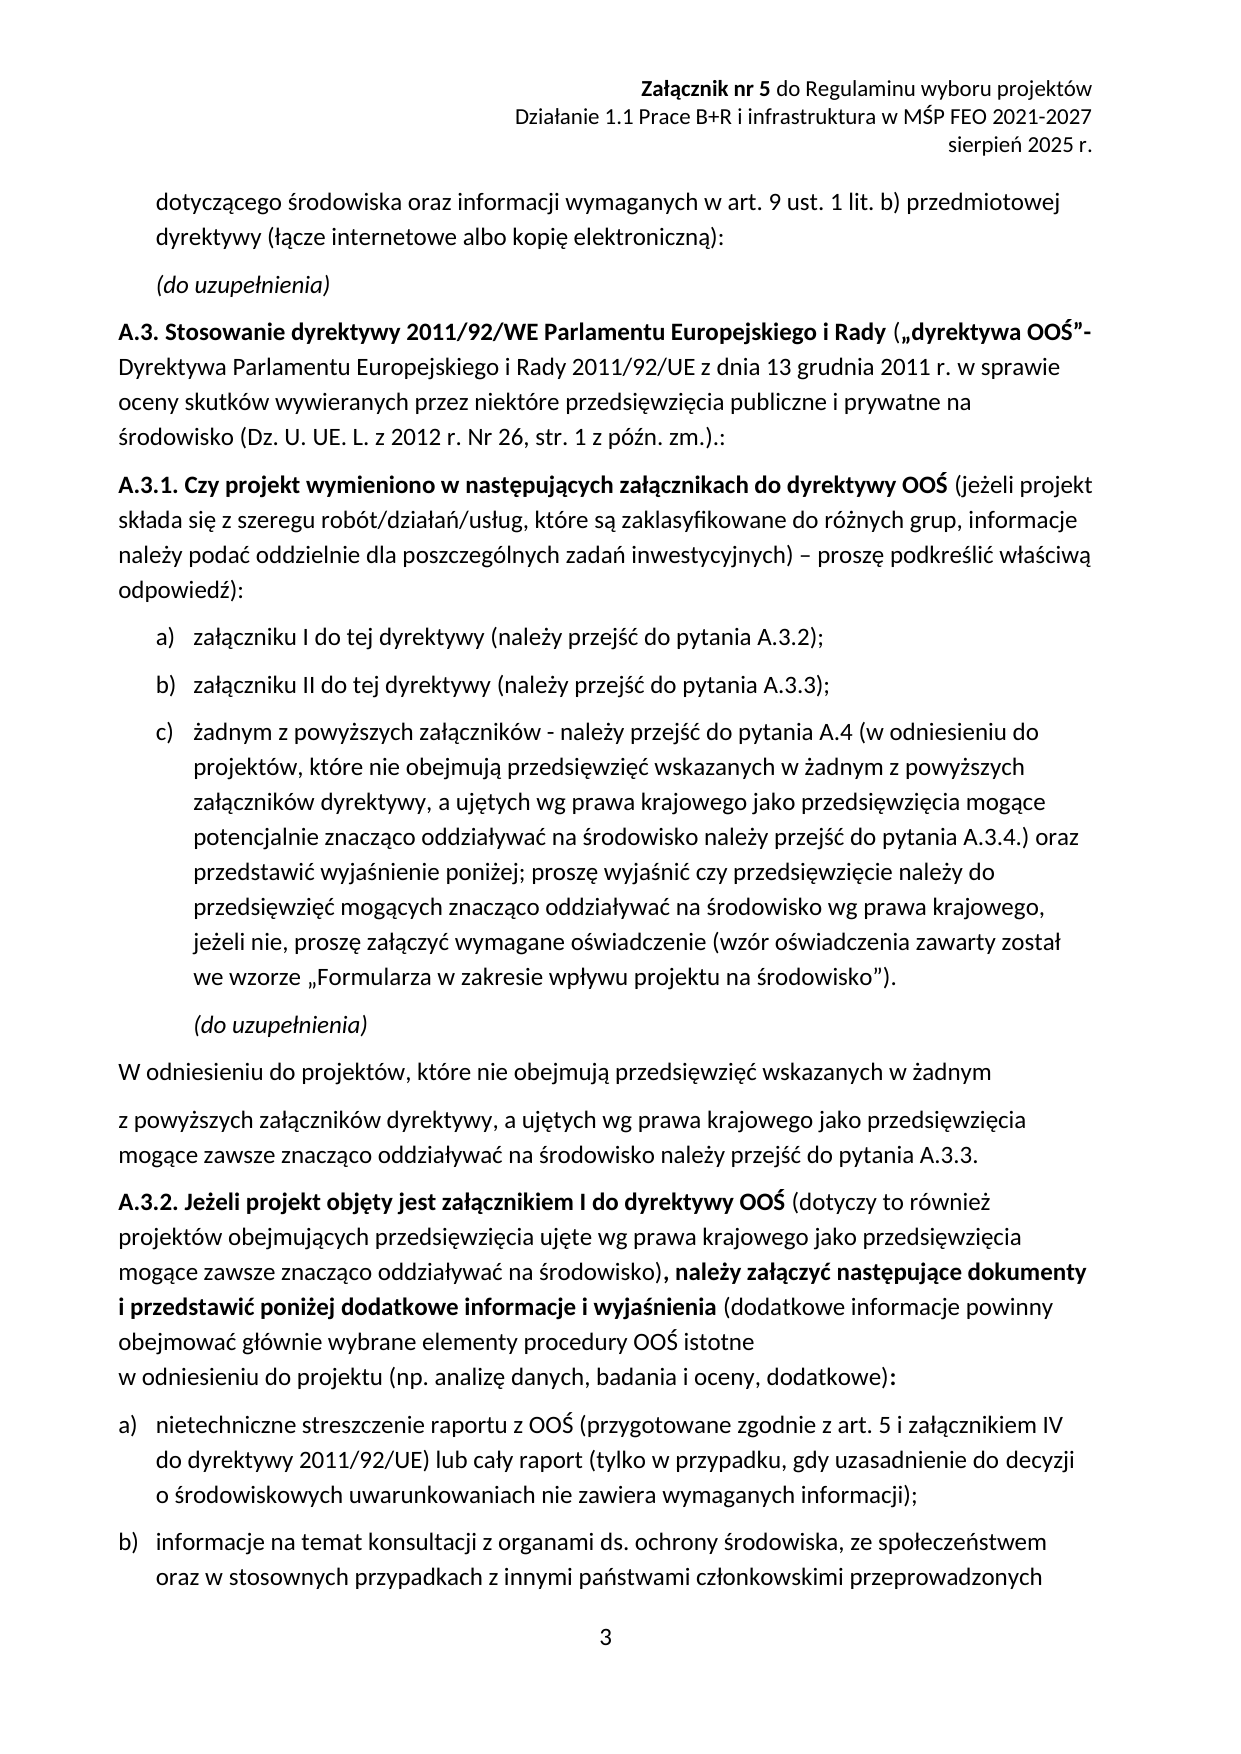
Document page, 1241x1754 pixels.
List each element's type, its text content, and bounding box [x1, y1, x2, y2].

list (do uzupełnienia) [156, 269, 1093, 299]
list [118, 1527, 1093, 1592]
list nietechniczne streszczenie raportu z OOŚ (przygotowane zgodnie z art. 5 i załącznikiem IV do dyrektywy 2011/92/UE) lub cały raport (tylko w przypadku, gdy uzasadnienie do decyzji o środowiskowych uwarunkowaniach nie zawiera wymaganych informacji); [118, 1409, 1093, 1509]
list załączniku II do tej dyrektywy (należy przejść do pytania A.3.3); [156, 669, 1093, 699]
list żadnym z powyższych załączników - należy przejść do pytania A.4 (w odniesieniu do projektów, które nie obejmują przedsięwzięć wskazanych w żadnym z powyższych załączników dyrektywy, a ujętych wg prawa krajowego jako przedsięwzięcia mogące potencjalnie znacząco oddziaływać na środowisko należy przejść do pytania A.3.4.) oraz przedstawić wyjaśnienie poniżej; proszę wyjaśnić czy przedsięwzięcie należy do przedsięwzięć mogących znacząco oddziaływać na środowisko wg prawa krajowego, jeżeli nie, proszę załączyć wymagane oświadczenie (wzór oświadczenia zawarty został we wzorze „Formularza w zakresie wpływu projektu na środowisko”). [156, 717, 1093, 992]
text A.3.2. Jeżeli projekt objęty jest załącznikiem I do dyrektywy OOŚ (dotyczy to również projektów obejmujących przedsięwzięcia ujęte wg prawa krajowego jako przedsięwzięcia mogące zawsze znacząco oddziaływać na środowisko), należy załączyć następujące dokumenty i przedstawić poniżej dodatkowe informacje i wyjaśnienia (dodatkowe informacje powinny obejmować głównie wybrane elementy procedury OOŚ istotne w odniesieniu do projektu (np. analizę danych, badania i oceny, dodatkowe): [118, 1187, 1093, 1392]
list załączniku I do tej dyrektywy (należy przejść do pytania A.3.2); [156, 622, 1093, 652]
text z powyższych załączników dyrektywy, a ujętych wg prawa krajowego jako przedsięwzięcia mogące zawsze znacząco oddziaływać na środowisko należy przejść do pytania A.3.3. [118, 1104, 1093, 1169]
text W odniesieniu do projektów, które nie obejmują przedsięwzięć wskazanych w żadnym [118, 1057, 1093, 1087]
list (do uzupełnienia) [193, 1009, 1093, 1039]
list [118, 187, 1093, 252]
text A.3.1. Czy projekt wymieniono w następujących załącznikach do dyrektywy OOŚ (jeżeli projekt składa się z szeregu robót/działań/usług, które są zaklasyfikowane do różnych grup, informacje należy podać oddzielnie dla poszczególnych zadań inwestycyjnych) – proszę podkreślić właściwą odpowiedź): [118, 469, 1093, 604]
text A.3. Stosowanie dyrektywy 2011/92/WE Parlamentu Europejskiego i Rady („dyrektywa OOŚ”- Dyrektywa Parlamentu Europejskiego i Rady 2011/92/UE z dnia 13 grudnia 2011 r. w sprawie oceny skutków wywieranych przez niektóre przedsięwzięcia publiczne i prywatne na środowisko (Dz. U. UE. L. z 2012 r. Nr 26, str. 1 z późn. zm.).: [118, 317, 1093, 452]
